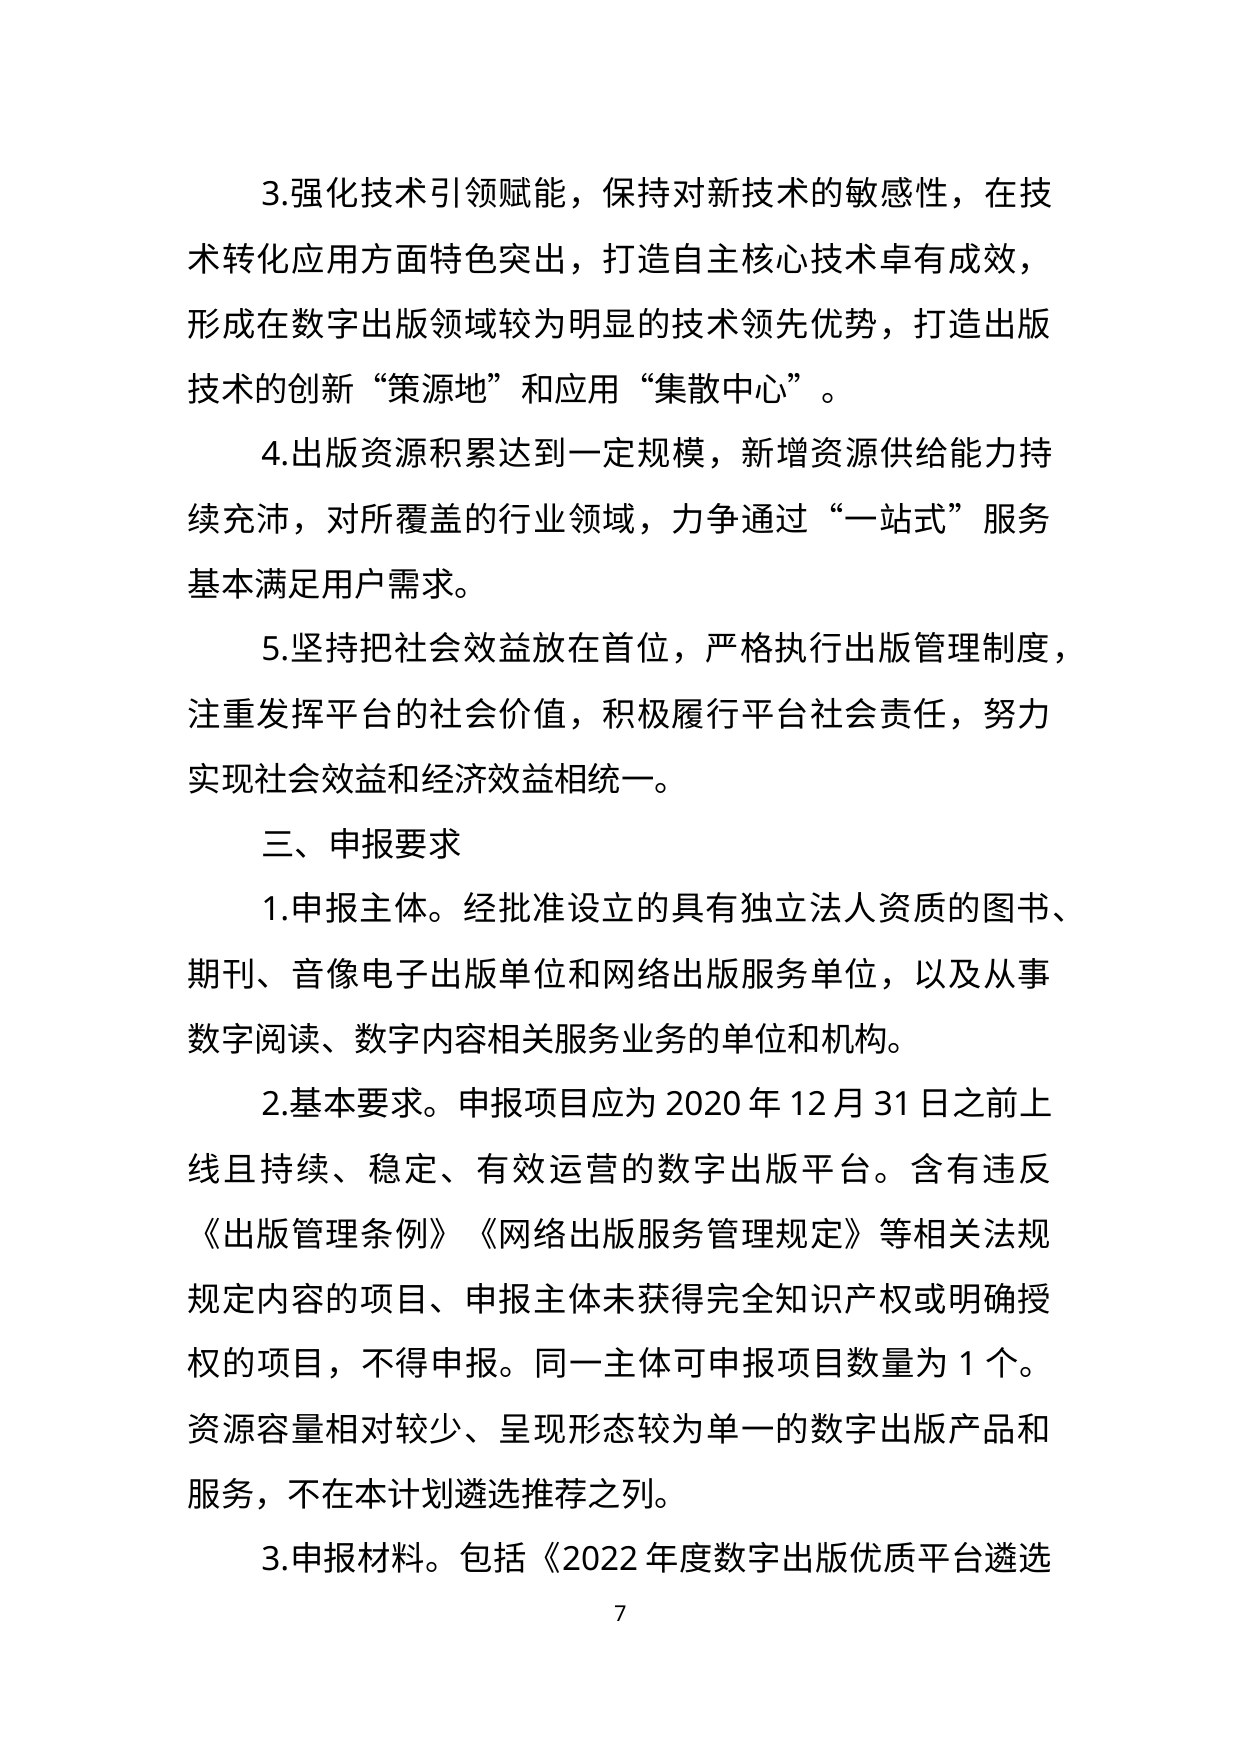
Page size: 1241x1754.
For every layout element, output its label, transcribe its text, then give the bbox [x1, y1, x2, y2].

text 1.申报主体。经批准设立的具有独立法人资质的图书、期刊、音像电子出版单位和网络出版服务单位，以及从事数字阅读、数字内容相关服务业务的单位和机构。 [187, 874, 1053, 1069]
text 4.出版资源积累达到一定规模，新增资源供给能力持续充沛，对所覆盖的行业领域，力争通过“一站式”服务基本满足用户需求。 [187, 419, 1053, 614]
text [187, 1524, 1053, 1589]
text 2.基本要求。申报项目应为2020年12月31日之前上线且持续、稳定、有效运营的数字出版平台。含有违反《出版管理条例》《网络出版服务管理规定》等相关法规规定内容的项目、申报主体未获得完全知识产权或明确授权的项目，不得申报。同一主体可申报项目数量为1个。资源容量相对较少、呈现形态较为单一的数字出版产品和服务，不在本计划遴选推荐之列。 [187, 1069, 1053, 1524]
text 5.坚持把社会效益放在首位，严格执行出版管理制度，注重发挥平台的社会价值，积极履行平台社会责任，努力实现社会效益和经济效益相统一。 [187, 614, 1053, 809]
text 三、申报要求 [187, 809, 1053, 874]
text 3.强化技术引领赋能，保持对新技术的敏感性，在技术转化应用方面特色突出，打造自主核心技术卓有成效，形成在数字出版领域较为明显的技术领先优势，打造出版技术的创新“策源地”和应用“集散中心”。 [187, 159, 1053, 419]
